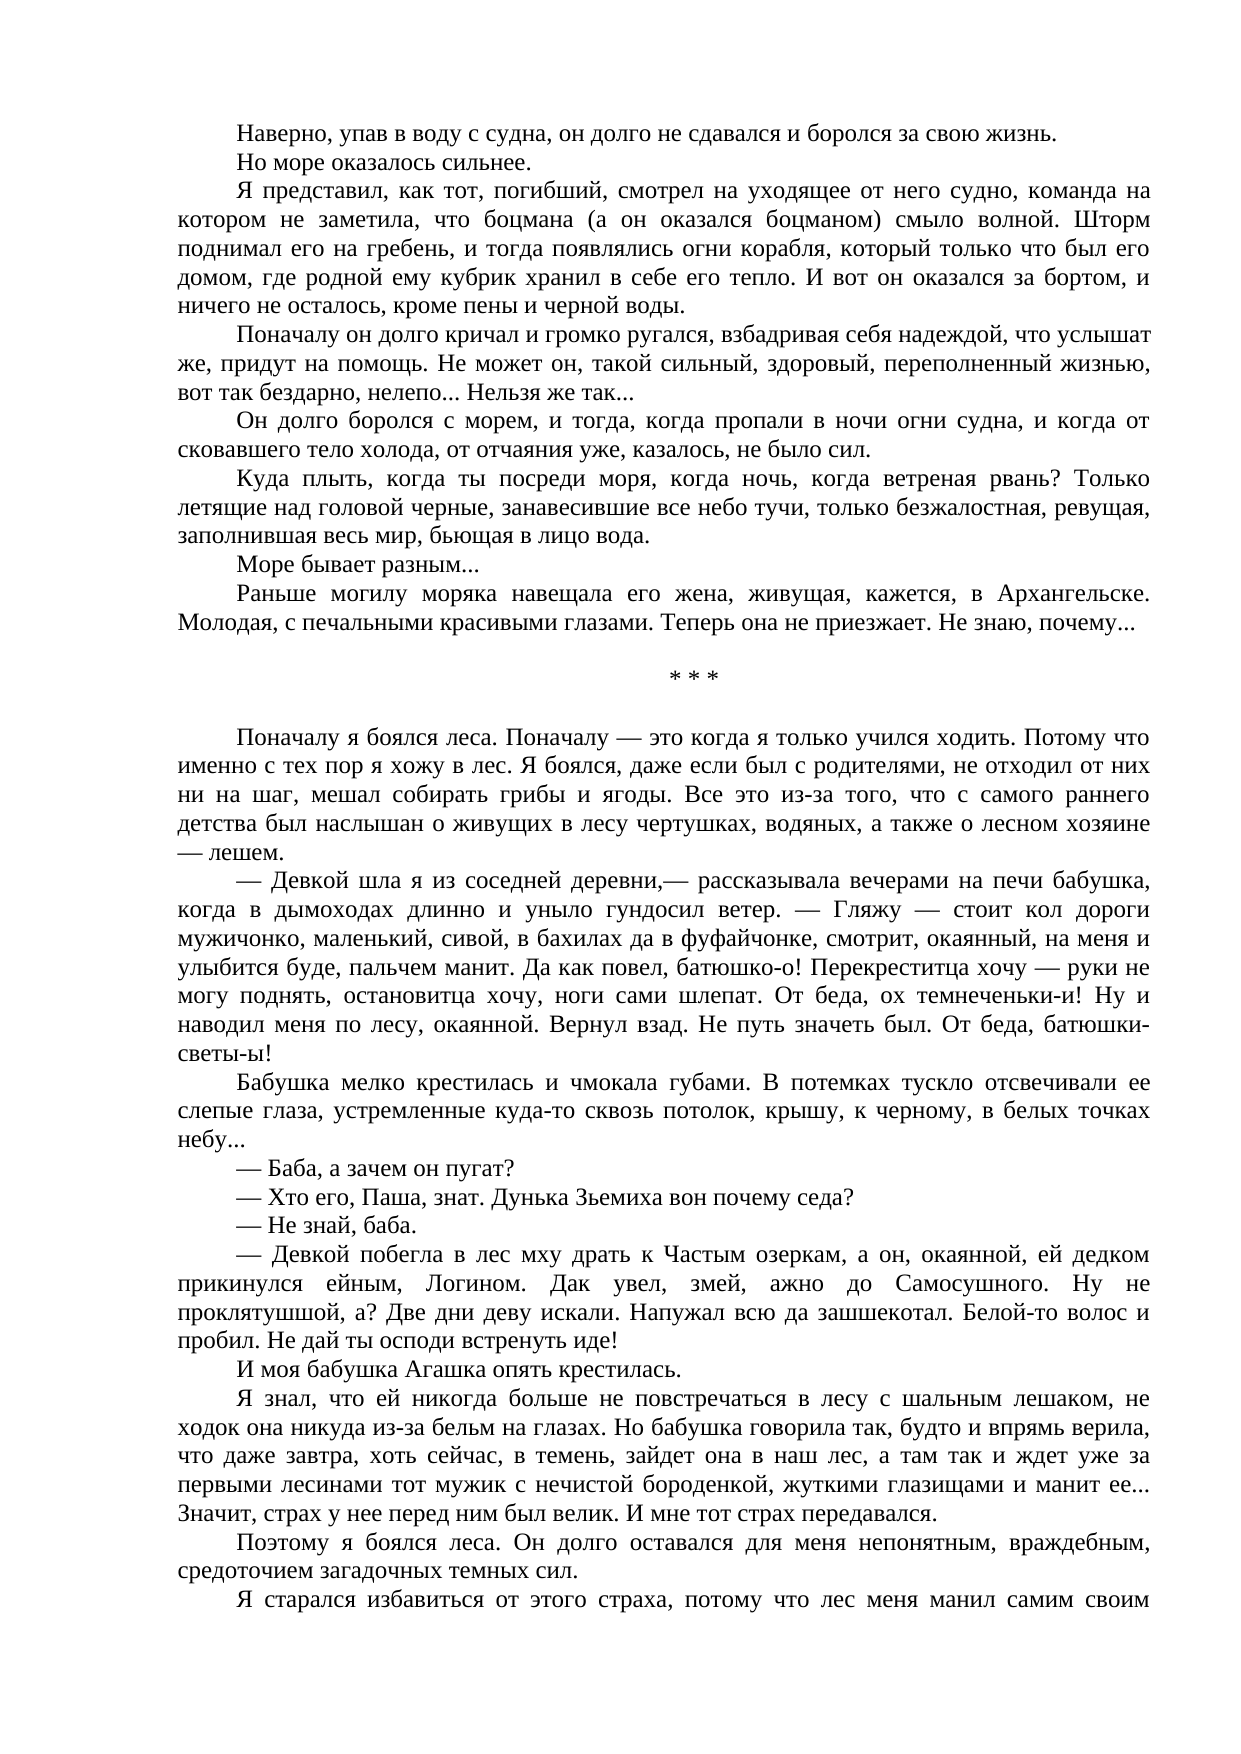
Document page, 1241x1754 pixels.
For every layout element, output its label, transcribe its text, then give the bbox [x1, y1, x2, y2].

text * * * [177, 664, 1152, 693]
text Он долго боролся с морем, и тогда, когда пропали в ночи огни судна, и когда от сковавшего тело холода, от отчаяния уже, казалось, не было сил. [177, 406, 1152, 463]
text Я представил, как тот, погибший, смотрел на уходящее от него судно, команда на котором не заметила, что боцмана (а он оказался боцманом) смыло волной. Шторм поднимал его на гребень, и тогда появлялись огни корабля, который только что был его домом, где родной ему кубрик хранил в себе его тепло. И вот он оказался за бортом, и ничего не осталось, кроме пены и черной воды. [177, 176, 1152, 319]
text Бабушка мелко крестилась и чмокала губами. В потемках тускло отсвечивали ее слепые глаза, устремленные куда-то сквозь потолок, крышу, к черному, в белых точках небу... [177, 1067, 1152, 1153]
text — Хто его, Паша, знат. Дунька Зьемиха вон почему седа? [177, 1182, 1152, 1211]
text Раньше могилу моряка навещала его жена, живущая, кажется, в Архангельске. Молодая, с печальными красивыми глазами. Теперь она не приезжает. Не знаю, почему... [177, 578, 1152, 636]
text — Баба, а зачем он пугат? [177, 1153, 1152, 1182]
text — Девкой шла я из соседней деревни,— рассказывала вечерами на печи бабушка, когда в дымоходах длинно и уныло гундосил ветер. — Гляжу — стоит кол дороги мужичонко, маленький, сивой, в бахилах да в фуфайчонке, смотрит, окаянный, на меня и улыбится буде, пальчем манит. Да как повел, батюшко-о! Перекреститца хочу — руки не могу поднять, остановитца хочу, ноги сами шлепат. От беда, ох темнеченьки-и! Ну и наводил меня по лесу, окаянной. Вернул взад. Не путь значеть был. От беда, батюшки-светы-ы! [177, 866, 1152, 1067]
text — Девкой побегла в лес мху драть к Частым озеркам, а он, окаянной, ей дедком прикинулся ейным, Логином. Дак увел, змей, ажно до Самосушного. Ну не проклятушшой, а? Две дни деву искали. Напужал всю да зашшекотал. Белой-то волос и пробил. Не дай ты осподи встренуть иде! [177, 1239, 1152, 1354]
text И моя бабушка Агашка опять крестилась. [177, 1354, 1152, 1383]
text Поначалу он долго кричал и громко ругался, взбадривая себя надеждой, что услышат же, придут на помощь. Не может он, такой сильный, здоровый, переполненный жизнью, вот так бездарно, нелепо... Нельзя же так... [177, 319, 1152, 406]
text Куда плыть, когда ты посреди моря, когда ночь, когда ветреная рвань? Только летящие над головой черные, занавесившие все небо тучи, только безжалостная, ревущая, заполнившая весь мир, бьющая в лицо вода. [177, 463, 1152, 549]
text Я знал, что ей никогда больше не повстречаться в лесу с шальным лешаком, не ходок она никуда из-за бельм на глазах. Но бабушка говорила так, будто и впрямь верила, что даже завтра, хоть сейчас, в темень, зайдет она в наш лес, а там так и ждет уже за первыми лесинами тот мужик с нечистой бороденкой, жуткими глазищами и манит ее... Значит, страх у нее перед ним был велик. И мне тот страх передавался. [177, 1383, 1152, 1527]
text Море бывает разным... [177, 549, 1152, 578]
text — Не знай, баба. [177, 1211, 1152, 1239]
text Но море оказалось сильнее. [177, 147, 1152, 176]
text Поэтому я боялся леса. Он долго оставался для меня непонятным, враждебным, средоточием загадочных темных сил. [177, 1527, 1152, 1584]
text Поначалу я боялся леса. Поначалу — это когда я только учился ходить. Потому что именно с тех пор я хожу в лес. Я боялся, даже если был с родителями, не отходил от них ни на шаг, мешал собирать грибы и ягоды. Все это из-за того, что с самого раннего детства был наслышан о живущих в лесу чертушках, водяных, а также о лесном хозяине — лешем. [177, 722, 1152, 866]
text Наверно, упав в воду с судна, он долго не сдавался и боролся за свою жизнь. [177, 118, 1152, 147]
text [177, 1584, 1152, 1613]
